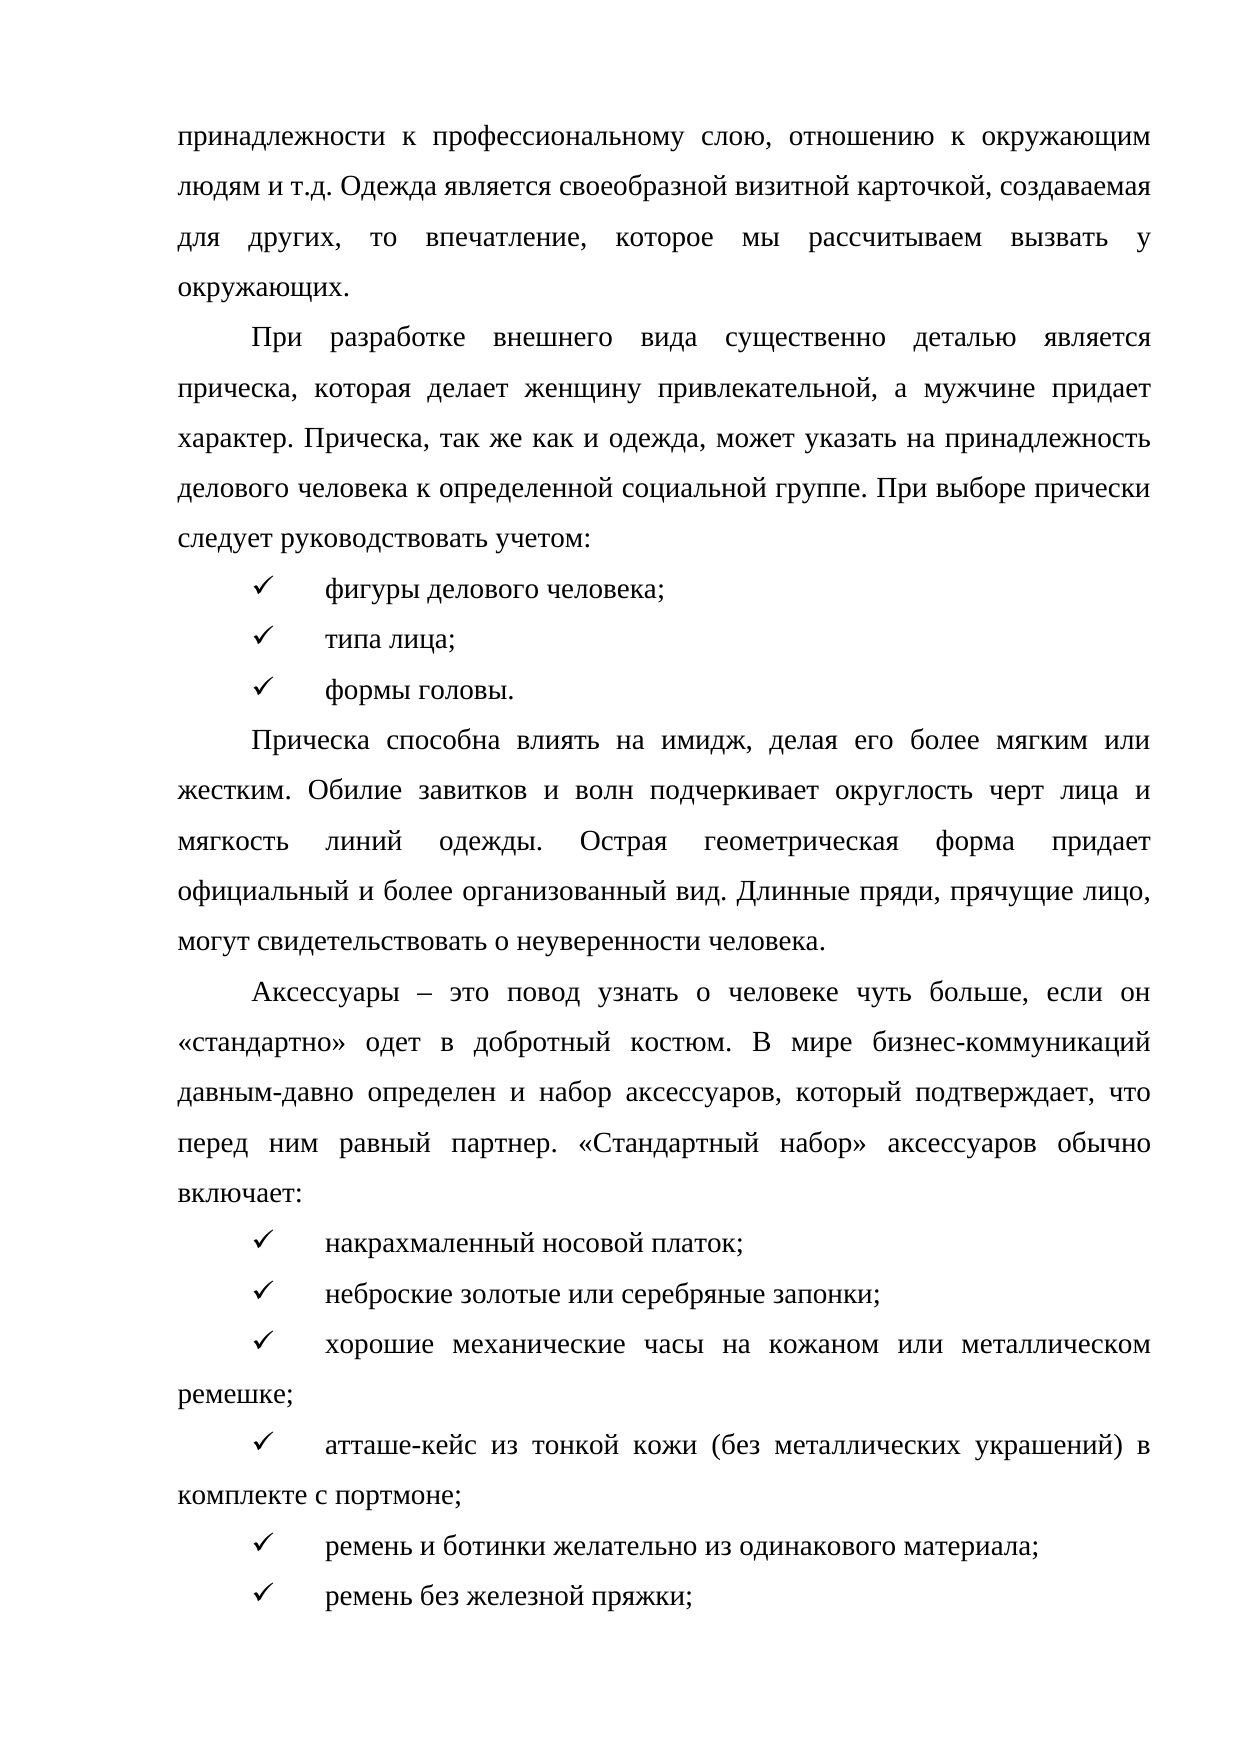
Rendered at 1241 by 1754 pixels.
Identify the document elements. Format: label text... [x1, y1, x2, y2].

list фигуры делового человека; [177, 571, 1152, 604]
list ремень без железной пряжки; [177, 1578, 1152, 1612]
text Аксессуары – это повод узнать о человеке чуть больше, если он «стандартно» одет в добротный костюм. В мире бизнес-коммуникаций давным-давно определен и набор аксессуаров, который подтверждает, что перед ним равный партнер. «Стандартный набор» аксессуаров обычно включает: [177, 974, 1152, 1208]
list накрахмаленный носовой платок; [177, 1225, 1152, 1259]
text Прическа способна влиять на имидж, делая его более мягким или жестким. Обилие завитков и волн подчеркивает округлость черт лица и мягкость линий одежды. Острая геометрическая форма придает официальный и более организованный вид. Длинные пряди, прячущие лицо, могут свидетельствовать о неуверенности человека. [177, 722, 1152, 957]
text При разработке внешнего вида существенно деталью является прическа, которая делает женщину привлекательной, а мужчине придает характер. Прическа, так же как и одежда, может указать на принадлежность делового человека к определенной социальной группе. При выборе прически следует руководствовать учетом: [177, 319, 1152, 554]
list атташе-кейс из тонкой кожи (без металлических украшений) в комплекте с портмоне; [177, 1427, 1152, 1511]
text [177, 118, 1152, 303]
list формы головы. [177, 672, 1152, 705]
list типа лица; [177, 621, 1152, 655]
list ремень и ботинки желательно из одинакового материала; [177, 1528, 1152, 1561]
list неброские золотые или серебряные запонки; [177, 1276, 1152, 1309]
list хорошие механические часы на кожаном или металлическом ремешке; [177, 1326, 1152, 1410]
